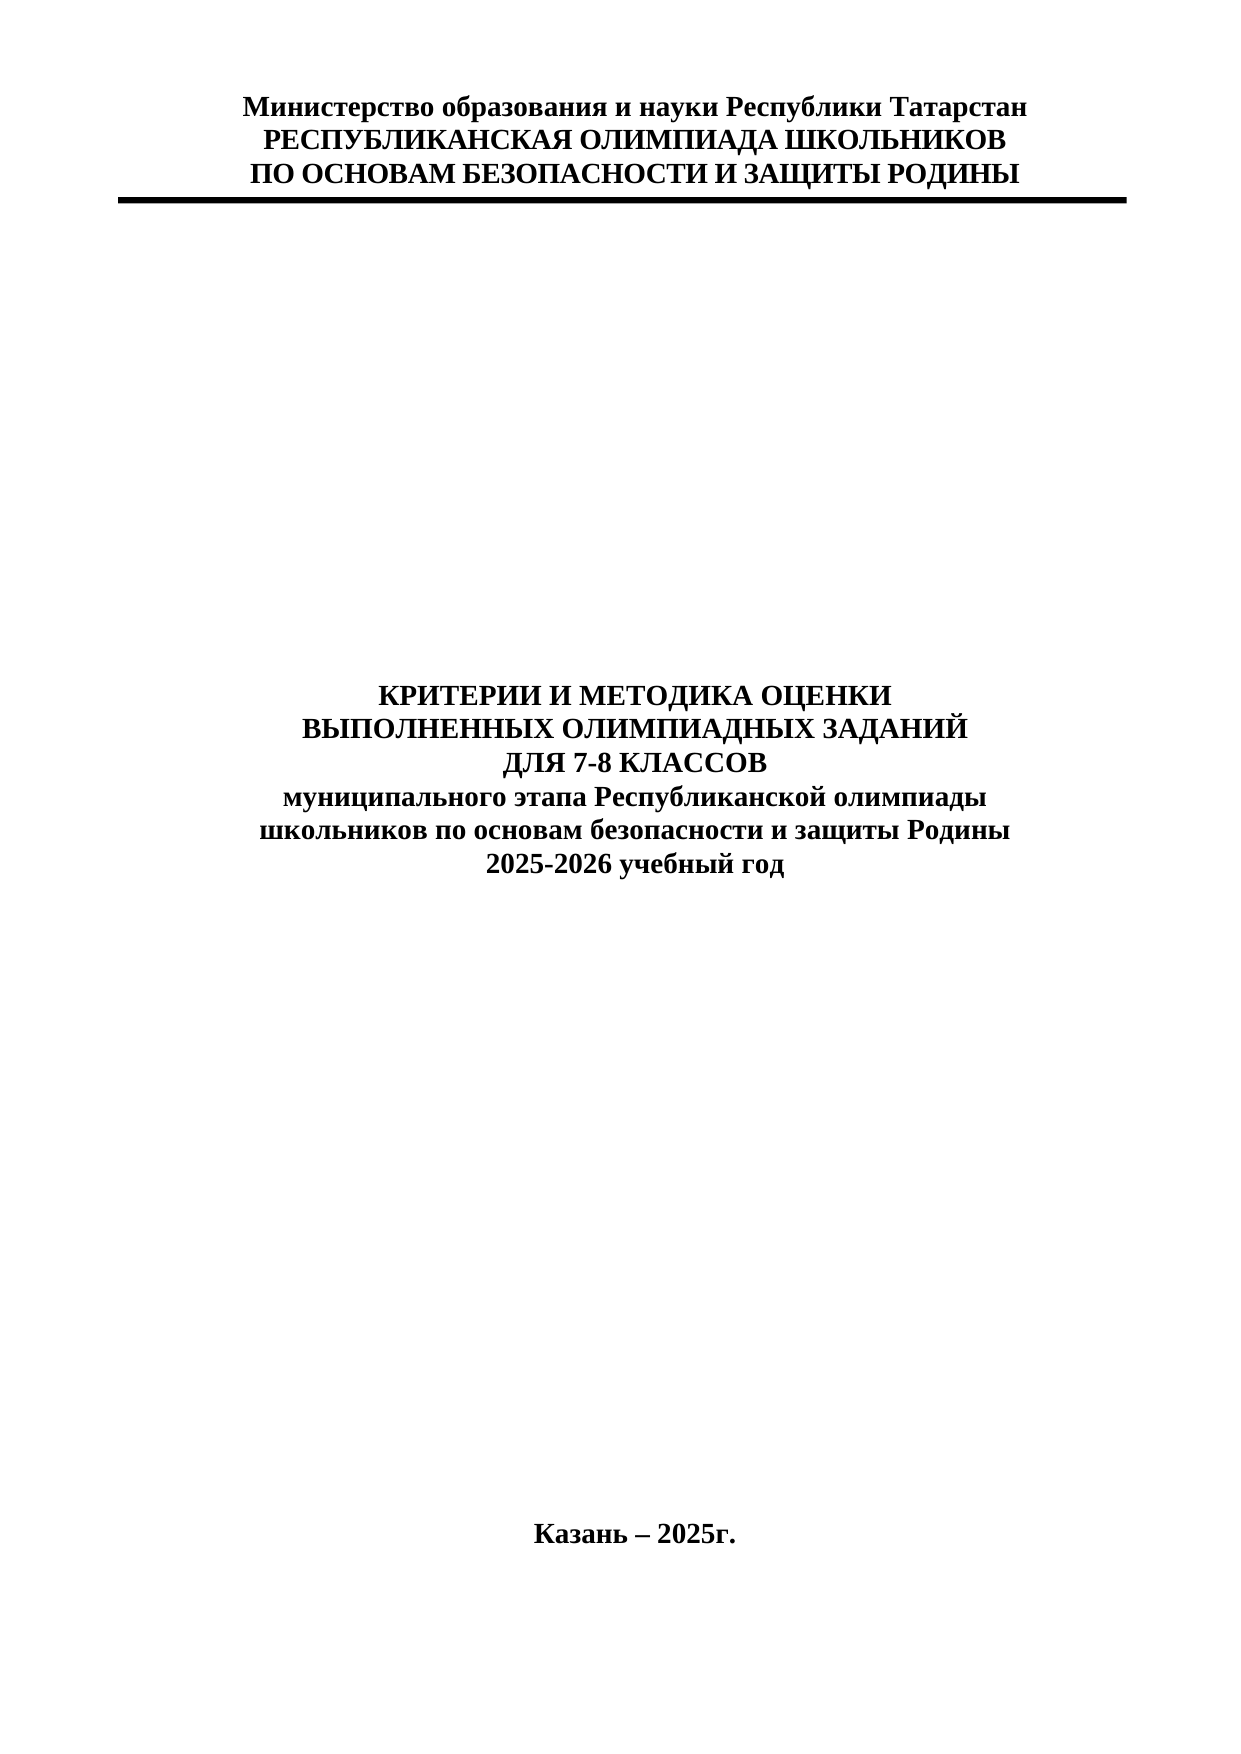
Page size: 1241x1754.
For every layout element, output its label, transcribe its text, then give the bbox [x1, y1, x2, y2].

text Министерство образования и науки Республики Татарстан [118, 89, 1152, 122]
text муниципального этапа Республиканской олимпиады [118, 779, 1152, 812]
text 2025-2026 учебный год [118, 846, 1152, 879]
text КРИТЕРИИ И МЕТОДИКА ОЦЕНКИ [118, 678, 1152, 712]
text РЕСПУБЛИКАНСКАЯ ОЛИМПИАДА ШКОЛЬНИКОВ [118, 122, 1152, 156]
text ПО ОСНОВАМ БЕЗОПАСНОСТИ И ЗАЩИТЫ РОДИНЫ [118, 156, 1152, 189]
text Казань – 2025г. [118, 1517, 1152, 1550]
text школьников по основам безопасности и защиты Родины [118, 812, 1152, 846]
text ДЛЯ 7-8 КЛАССОВ [118, 745, 1152, 779]
text ВЫПОЛНЕННЫХ ОЛИМПИАДНЫХ ЗАДАНИЙ [118, 712, 1152, 745]
